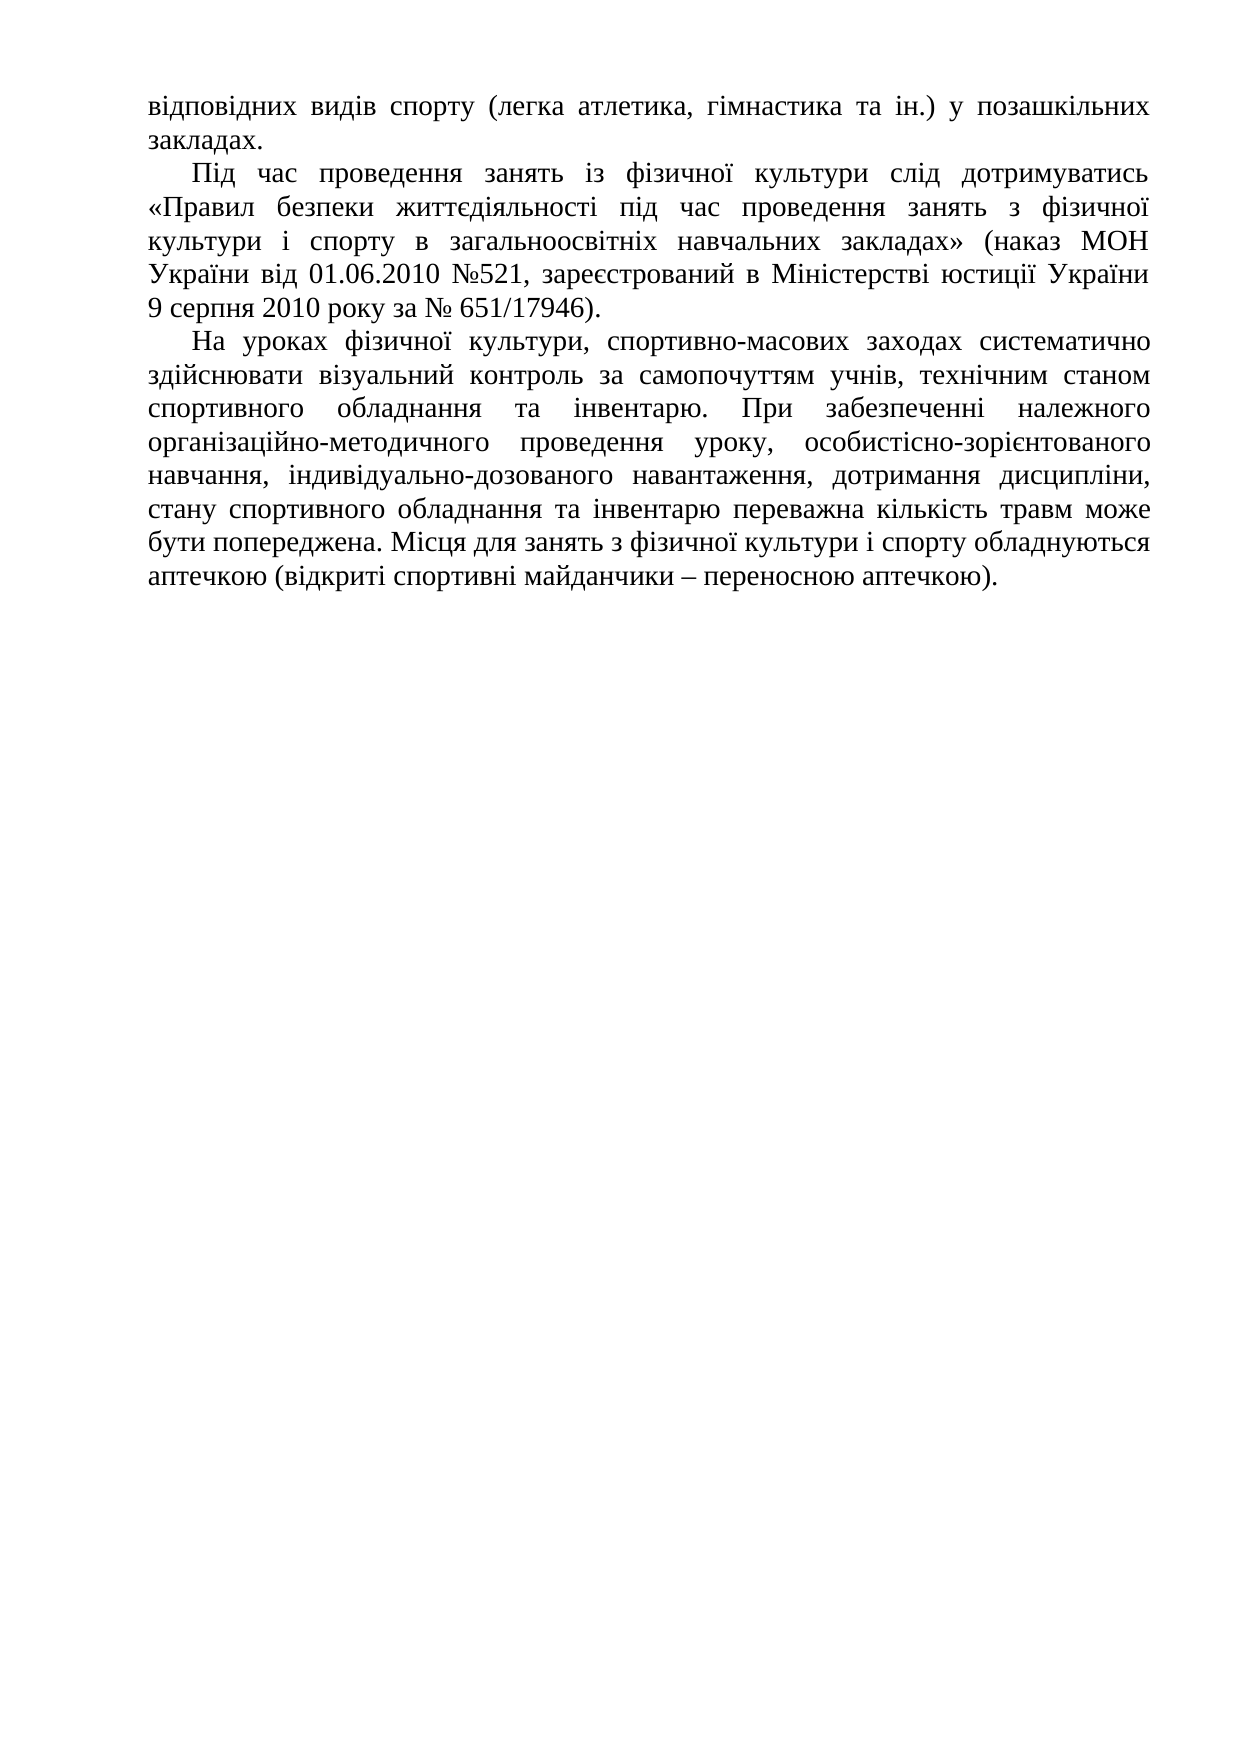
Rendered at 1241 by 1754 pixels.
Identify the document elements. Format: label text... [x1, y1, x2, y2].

text На уроках фізичної культури, спортивно-масових заходах систематично здійснювати візуальний контроль за самопочуттям учнів, технічним станом спортивного обладнання та інвентарю. При забезпеченні належного організаційно-методичного проведення уроку, особистісно-зорієнтованого навчання, індивідуально-дозованого навантаження, дотримання дисципліни, стану спортивного обладнання та інвентарю переважна кількість травм може бути попереджена. Місця для занять з фізичної культури і спорту обладнуються аптечкою (відкриті спортивні майданчики – переносною аптечкою). [148, 323, 1152, 592]
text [148, 88, 1152, 156]
text Під час проведення занять із фізичної культури слід дотримуватись «Правил безпеки життєдіяльності під час проведення занять з фізичної культури і спорту в загальноосвітніх навчальних закладах» (наказ МОН України від 01.06.2010 №521, зареєстрований в Міністерстві юстиції України 9 серпня 2010 року за № 651/17946). [148, 156, 1150, 323]
